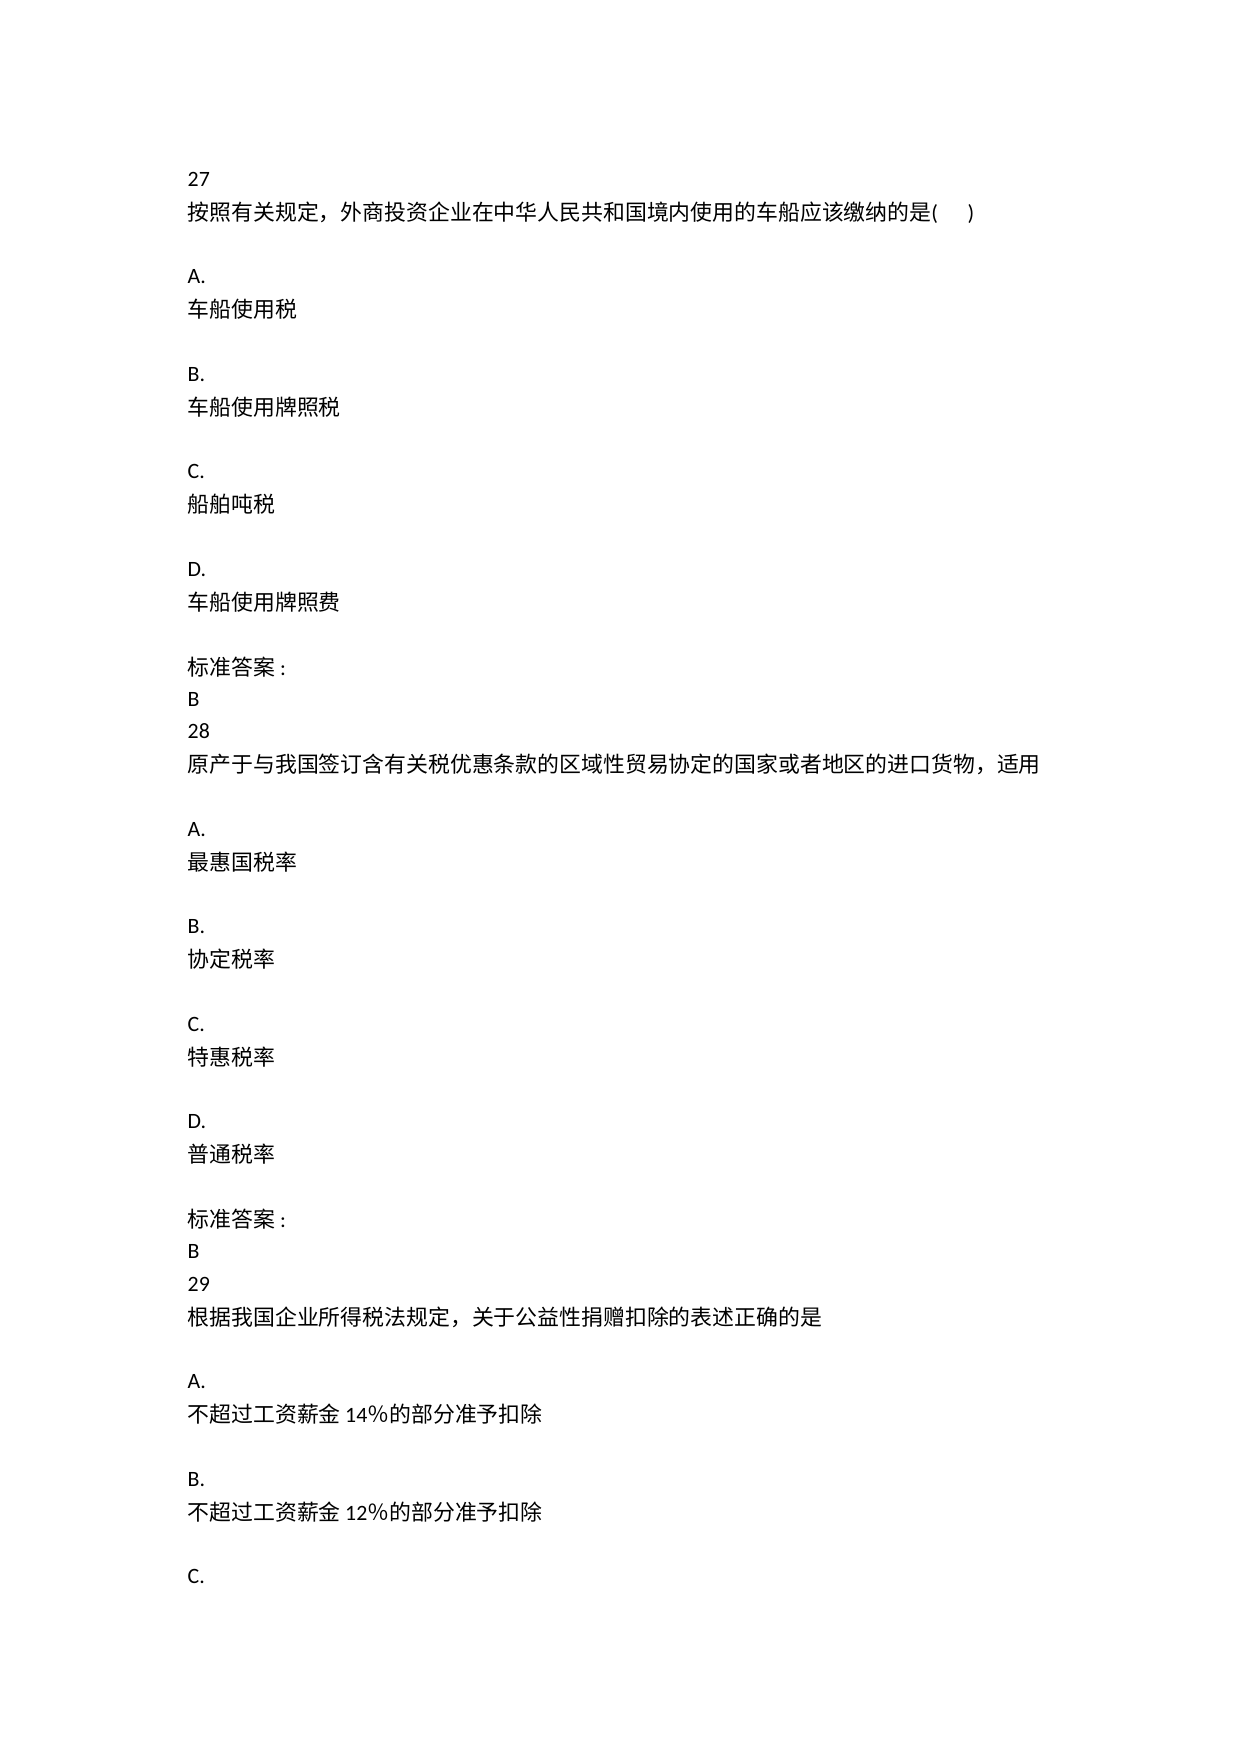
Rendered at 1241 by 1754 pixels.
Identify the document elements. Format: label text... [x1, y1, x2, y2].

text C. [187, 1007, 1053, 1039]
text 按照有关规定，外商投资企业在中华人民共和国境内使用的车船应该缴纳的是( ) [187, 194, 1053, 227]
text B [187, 682, 1053, 714]
text A. [187, 1364, 1053, 1397]
text A. [187, 812, 1053, 844]
text 普通税率 [187, 1137, 1053, 1169]
text 车船使用税 [187, 292, 1053, 324]
text B [187, 1234, 1053, 1267]
text 标准答案 : [187, 649, 1053, 682]
text 28 [187, 714, 1053, 747]
text 原产于与我国签订含有关税优惠条款的区域性贸易协定的国家或者地区的进口货物，适用 [187, 747, 1053, 779]
text B. [187, 909, 1053, 942]
text 船舶吨税 [187, 487, 1053, 519]
text 27 [187, 162, 1053, 194]
text B. [187, 357, 1053, 389]
text 车船使用牌照税 [187, 389, 1053, 422]
text 29 [187, 1267, 1053, 1299]
text D. [187, 552, 1053, 584]
text 标准答案 : [187, 1202, 1053, 1234]
text 车船使用牌照费 [187, 584, 1053, 617]
text C. [187, 454, 1053, 487]
text 特惠税率 [187, 1039, 1053, 1072]
text B. [187, 1462, 1053, 1494]
text 最惠国税率 [187, 844, 1053, 877]
text 根据我国企业所得税法规定，关于公益性捐赠扣除的表述正确的是 [187, 1299, 1053, 1332]
text C. [187, 1559, 1053, 1592]
text 协定税率 [187, 942, 1053, 974]
text 不超过工资薪金12％的部分准予扣除 [187, 1494, 1053, 1527]
text 不超过工资薪金14％的部分准予扣除 [187, 1397, 1053, 1429]
text A. [187, 259, 1053, 292]
text D. [187, 1104, 1053, 1137]
